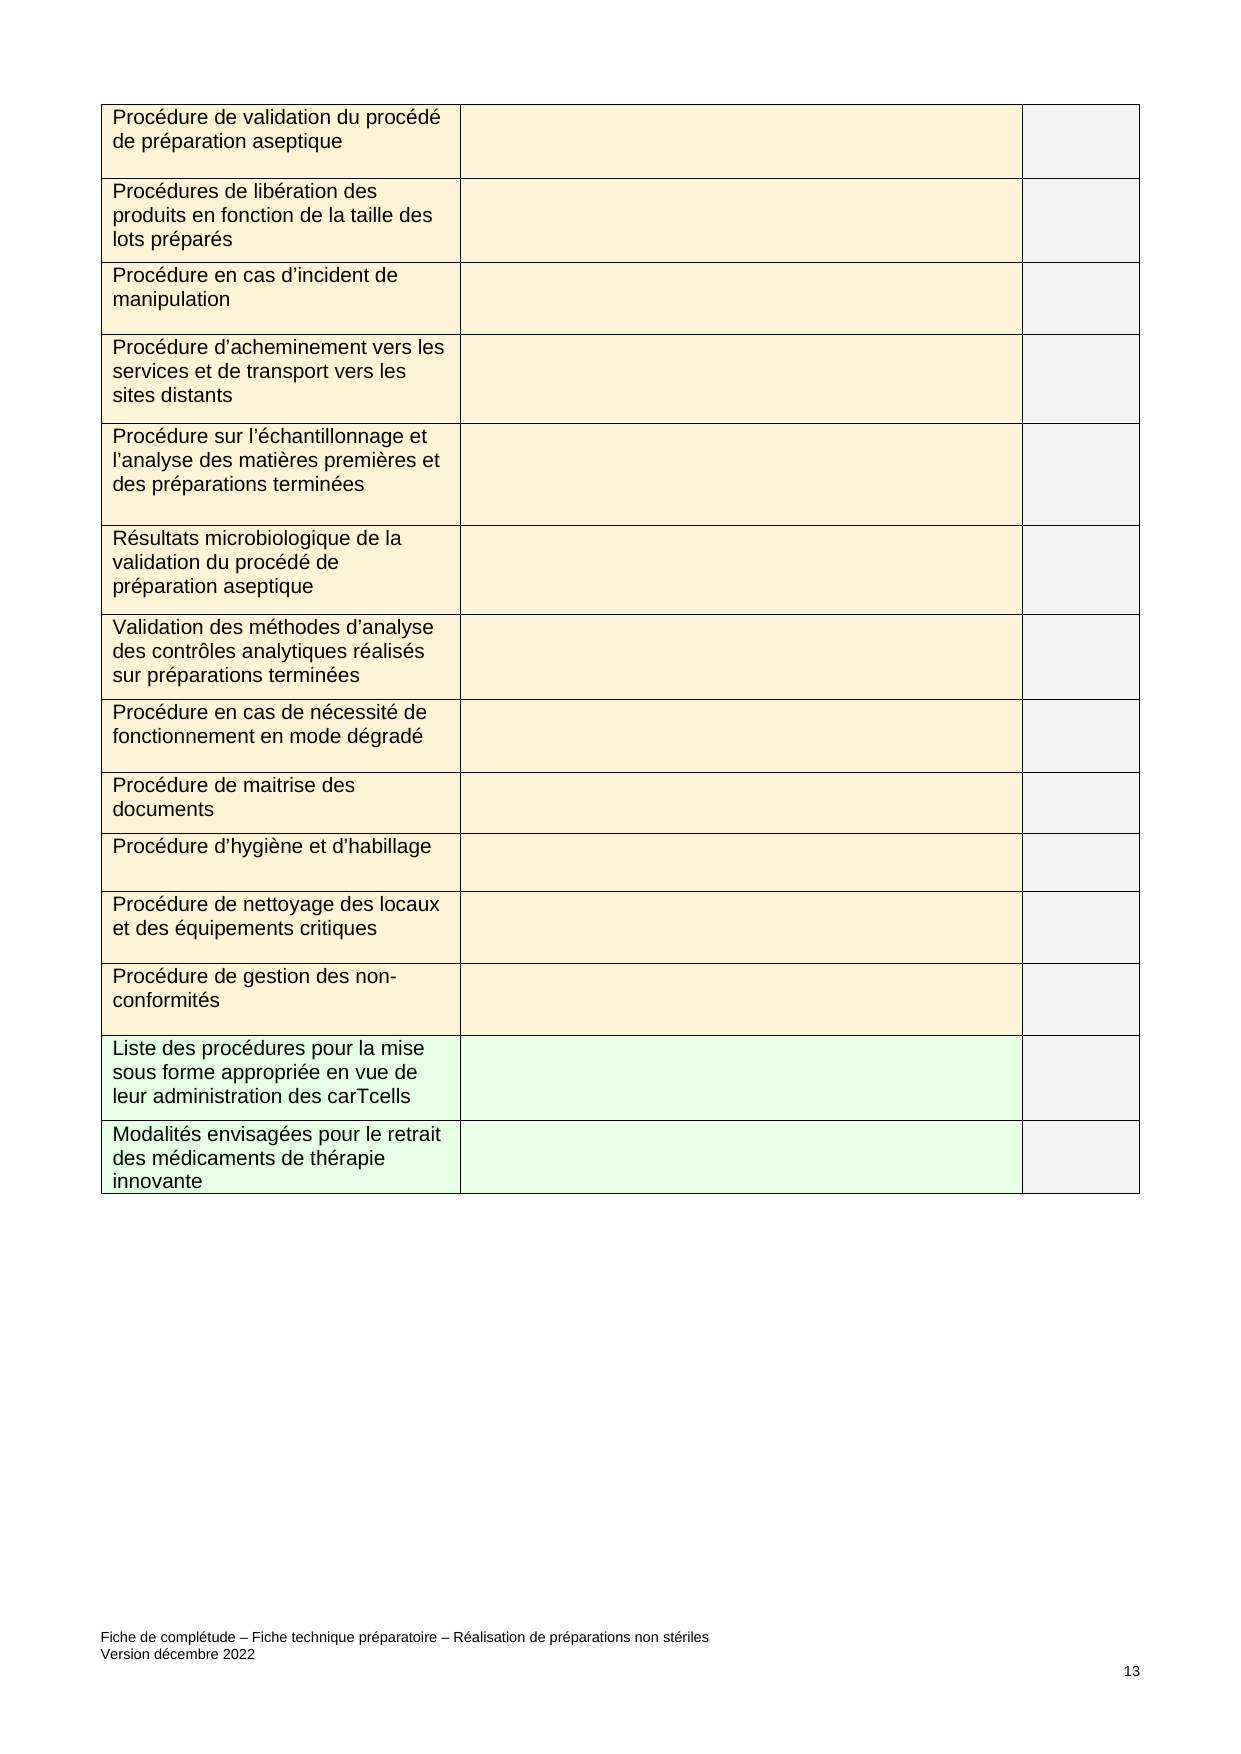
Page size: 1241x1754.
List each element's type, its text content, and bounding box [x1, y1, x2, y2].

table_cell [1023, 892, 1139, 963]
table_cell [1023, 424, 1139, 525]
table_cell Procédure d’hygiène et d’habillage [102, 834, 460, 891]
table_cell [1023, 179, 1139, 262]
table_cell [1023, 834, 1139, 891]
table_cell Validation des méthodes d’analyse des contrôles analytiques réalisés sur préparations terminées [102, 615, 460, 699]
table_cell Procédure de nettoyage des locaux et des équipements critiques [102, 892, 460, 963]
table_cell Liste des procédures pour la mise sous forme appropriée en vue de leur administration des carTcells [102, 1036, 460, 1120]
table_cell Procédure de maitrise des documents [102, 773, 460, 833]
table_cell [1023, 1036, 1139, 1120]
table_cell Résultats microbiologique de la validation du procédé de préparation aseptique [102, 526, 460, 613]
table_cell [1023, 1121, 1139, 1193]
table_cell [461, 263, 1022, 334]
table_cell [1023, 263, 1139, 334]
table_cell [1023, 105, 1139, 177]
table_cell [461, 892, 1022, 963]
table_cell Procédure sur l’échantillonnage et l’analyse des matières premières et des préparations terminées [102, 424, 460, 525]
table_cell Procédure de gestion des non-conformités [102, 964, 460, 1035]
table_cell [1023, 615, 1139, 699]
table_cell Procédure d’acheminement vers les services et de transport vers les sites distants [102, 335, 460, 422]
table_cell [461, 179, 1022, 262]
table_cell [1023, 964, 1139, 1035]
table_cell [461, 1036, 1022, 1120]
table_cell [461, 1121, 1022, 1193]
table_cell [461, 526, 1022, 613]
table_cell [461, 105, 1022, 177]
table_cell [461, 834, 1022, 891]
table_cell [1023, 335, 1139, 422]
table_cell Procédure de validation du procédé de préparation aseptique [102, 105, 460, 177]
table_cell Procédure en cas d’incident de manipulation [102, 263, 460, 334]
table_cell [1023, 773, 1139, 833]
table_cell [461, 773, 1022, 833]
table_cell [1023, 526, 1139, 613]
table_cell [461, 335, 1022, 422]
table_cell Procédure en cas de nécessité de fonctionnement en mode dégradé [102, 700, 460, 772]
table_cell [1023, 700, 1139, 772]
table_cell [461, 424, 1022, 525]
table_cell [461, 615, 1022, 699]
table_cell [461, 964, 1022, 1035]
table_cell [461, 700, 1022, 772]
table_cell Procédures de libération des produits en fonction de la taille des lots préparés [102, 179, 460, 262]
table_cell Modalités envisagées pour le retrait des médicaments de thérapie innovante [102, 1121, 460, 1193]
